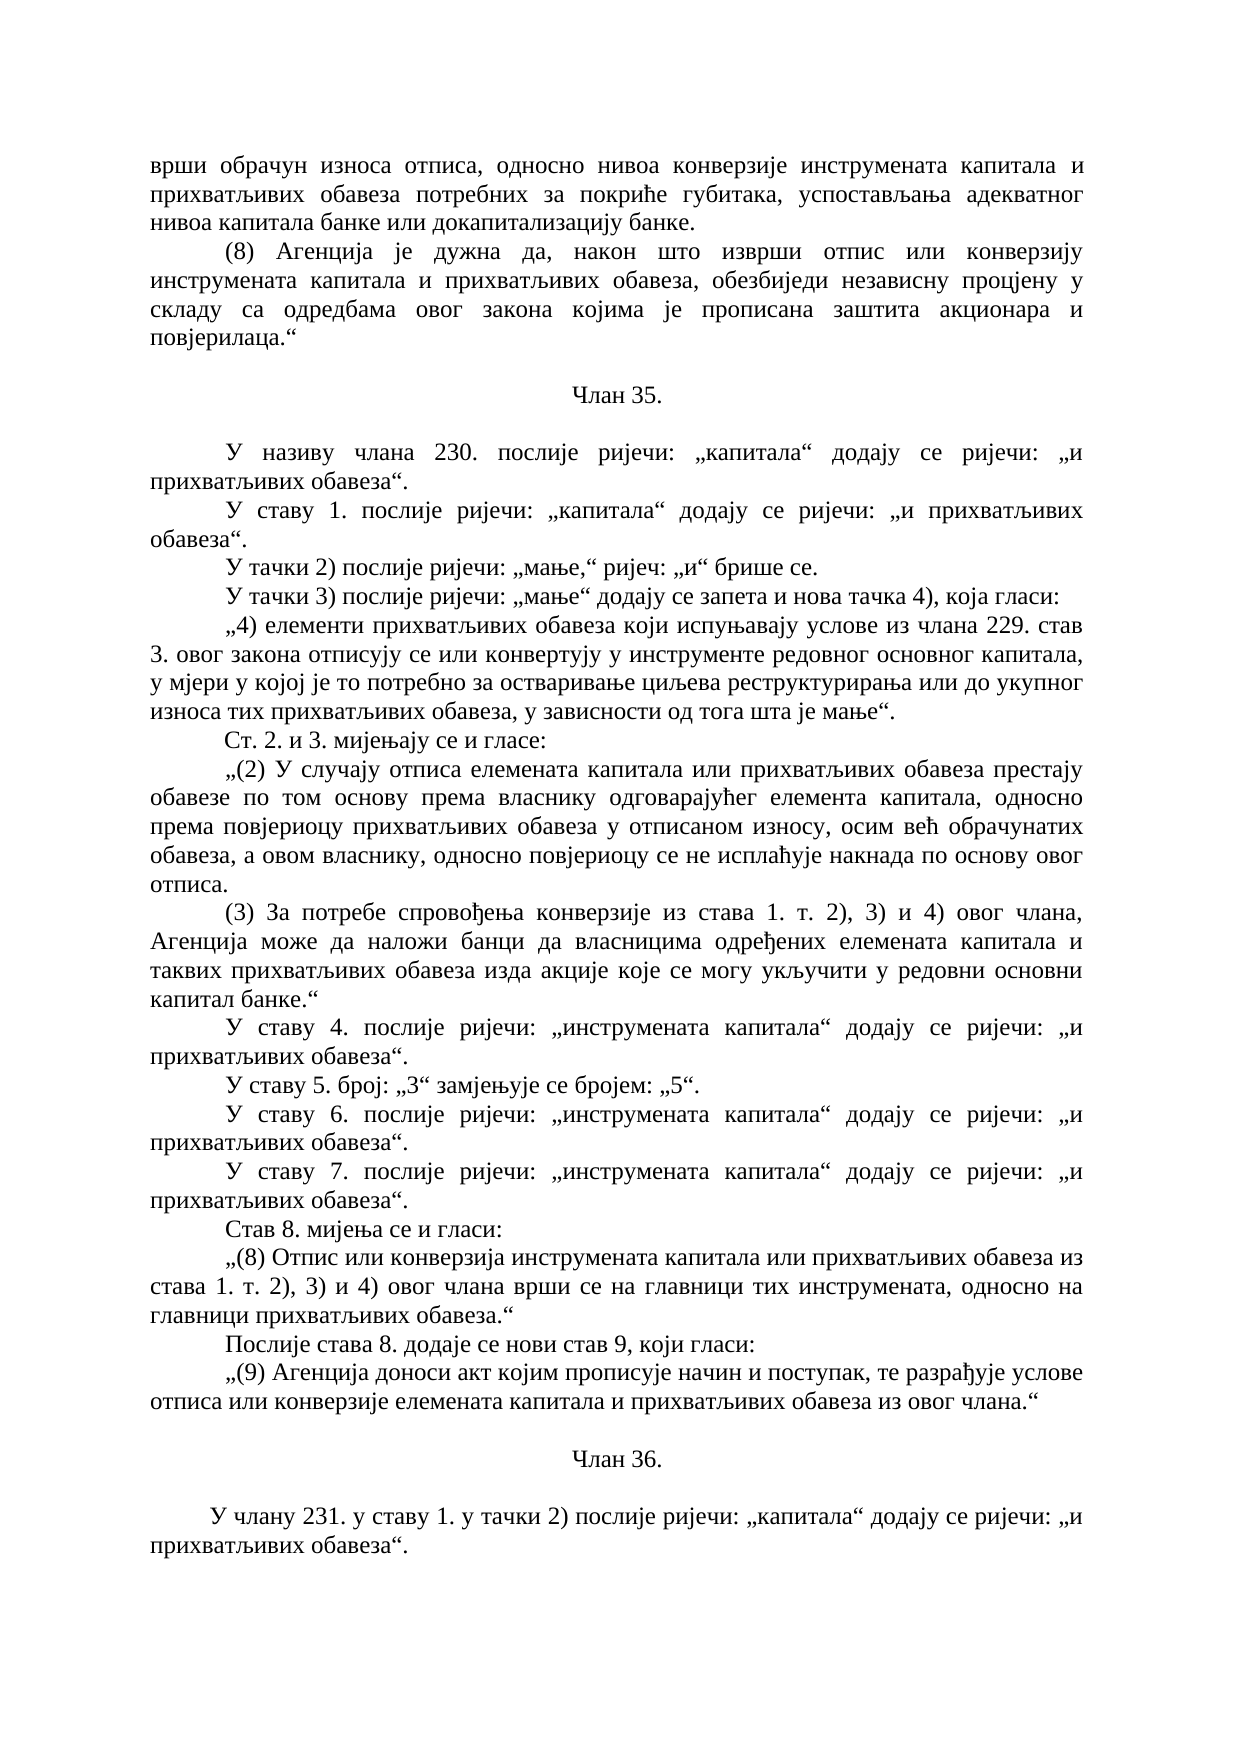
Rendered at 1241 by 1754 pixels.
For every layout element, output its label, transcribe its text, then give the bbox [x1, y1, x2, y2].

text У ставу 6. послије ријечи: „инструмената капитала“ додају се ријечи: „и прихватљивих обавеза“. [150, 1099, 1084, 1156]
text (8) Агенција је дужна да, након што изврши отпис или конверзију инструмената капитала и прихватљивих обавеза, обезбиједи независну процјену у складу са одредбама овог закона којима је прописана заштита акционара и повјерилаца.“ [150, 236, 1084, 351]
text (3) За потребе спровођења конверзије из става 1. т. 2), 3) и 4) овог члана, Агенција може да наложи банци да власницима одређених елемената капитала и таквих прихватљивих обавеза изда акције које се могу укључити у редовни основни капитал банке.“ [150, 897, 1084, 1012]
text У ставу 5. број: „3“ замјењује се бројем: „5“. [150, 1070, 1084, 1099]
text Члан 35. [150, 380, 1084, 409]
text У тачки 2) послије ријечи: „мање,“ ријеч: „и“ брише се. [150, 552, 1084, 581]
text „(8) Отпис или конверзија инструмената капитала или прихватљивих обавеза из става 1. т. 2), 3) и 4) овог члана врши се на главници тих инструмената, односно на главници прихватљивих обавеза.“ [150, 1242, 1084, 1329]
text „(2) У случају отписа елемената капитала или прихватљивих обавеза престају обавезе по том основу према власнику одговарајућег елемента капитала, односно према повјериоцу прихватљивих обавеза у отписаном износу, осим већ обрачунатих обавеза, а овом власнику, односно повјериоцу се не исплаћује накнада по основу овог отписа. [150, 754, 1084, 897]
text Члан 36. [150, 1444, 1084, 1472]
text „(9) Агенција доноси акт којим прописује начин и поступак, те разрађује услове отписа или конверзије елемената капитала и прихватљивих обавеза из овог члана.“ [150, 1357, 1084, 1415]
text У ставу 7. послије ријечи: „инструмената капитала“ додају се ријечи: „и прихватљивих обавеза“. [150, 1156, 1084, 1214]
text У тачки 3) послије ријечи: „мање“ додају се запета и нова тачка 4), која гласи: [150, 581, 1084, 610]
text Ст. 2. и 3. мијењају се и гласе: [150, 725, 1084, 754]
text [150, 150, 1084, 236]
text „4) елементи прихватљивих обавеза који испуњавају услове из члана 229. став 3. овог закона отписују се или конвертују у инструменте редовног основног капитала, у мјери у којој је то потребно за остваривање циљева реструктурирања или до укупног износа тих прихватљивих обавеза, у зависности од тога шта је мање“. [150, 610, 1084, 725]
text Став 8. мијења се и гласи: [150, 1214, 1084, 1242]
text У члану 231. у ставу 1. у тачки 2) послије ријечи: „капитала“ додају се ријечи: „и прихватљивих обавеза“. [150, 1501, 1084, 1559]
text Послије става 8. додаје се нови став 9, који гласи: [150, 1329, 1084, 1357]
text У ставу 1. послије ријечи: „капитала“ додају се ријечи: „и прихватљивих обавеза“. [150, 495, 1084, 552]
text У ставу 4. послије ријечи: „инструмената капитала“ додају се ријечи: „и прихватљивих обавеза“. [150, 1012, 1084, 1070]
text У називу члана 230. послије ријечи: „капитала“ додају се ријечи: „и прихватљивих обавеза“. [150, 437, 1084, 495]
